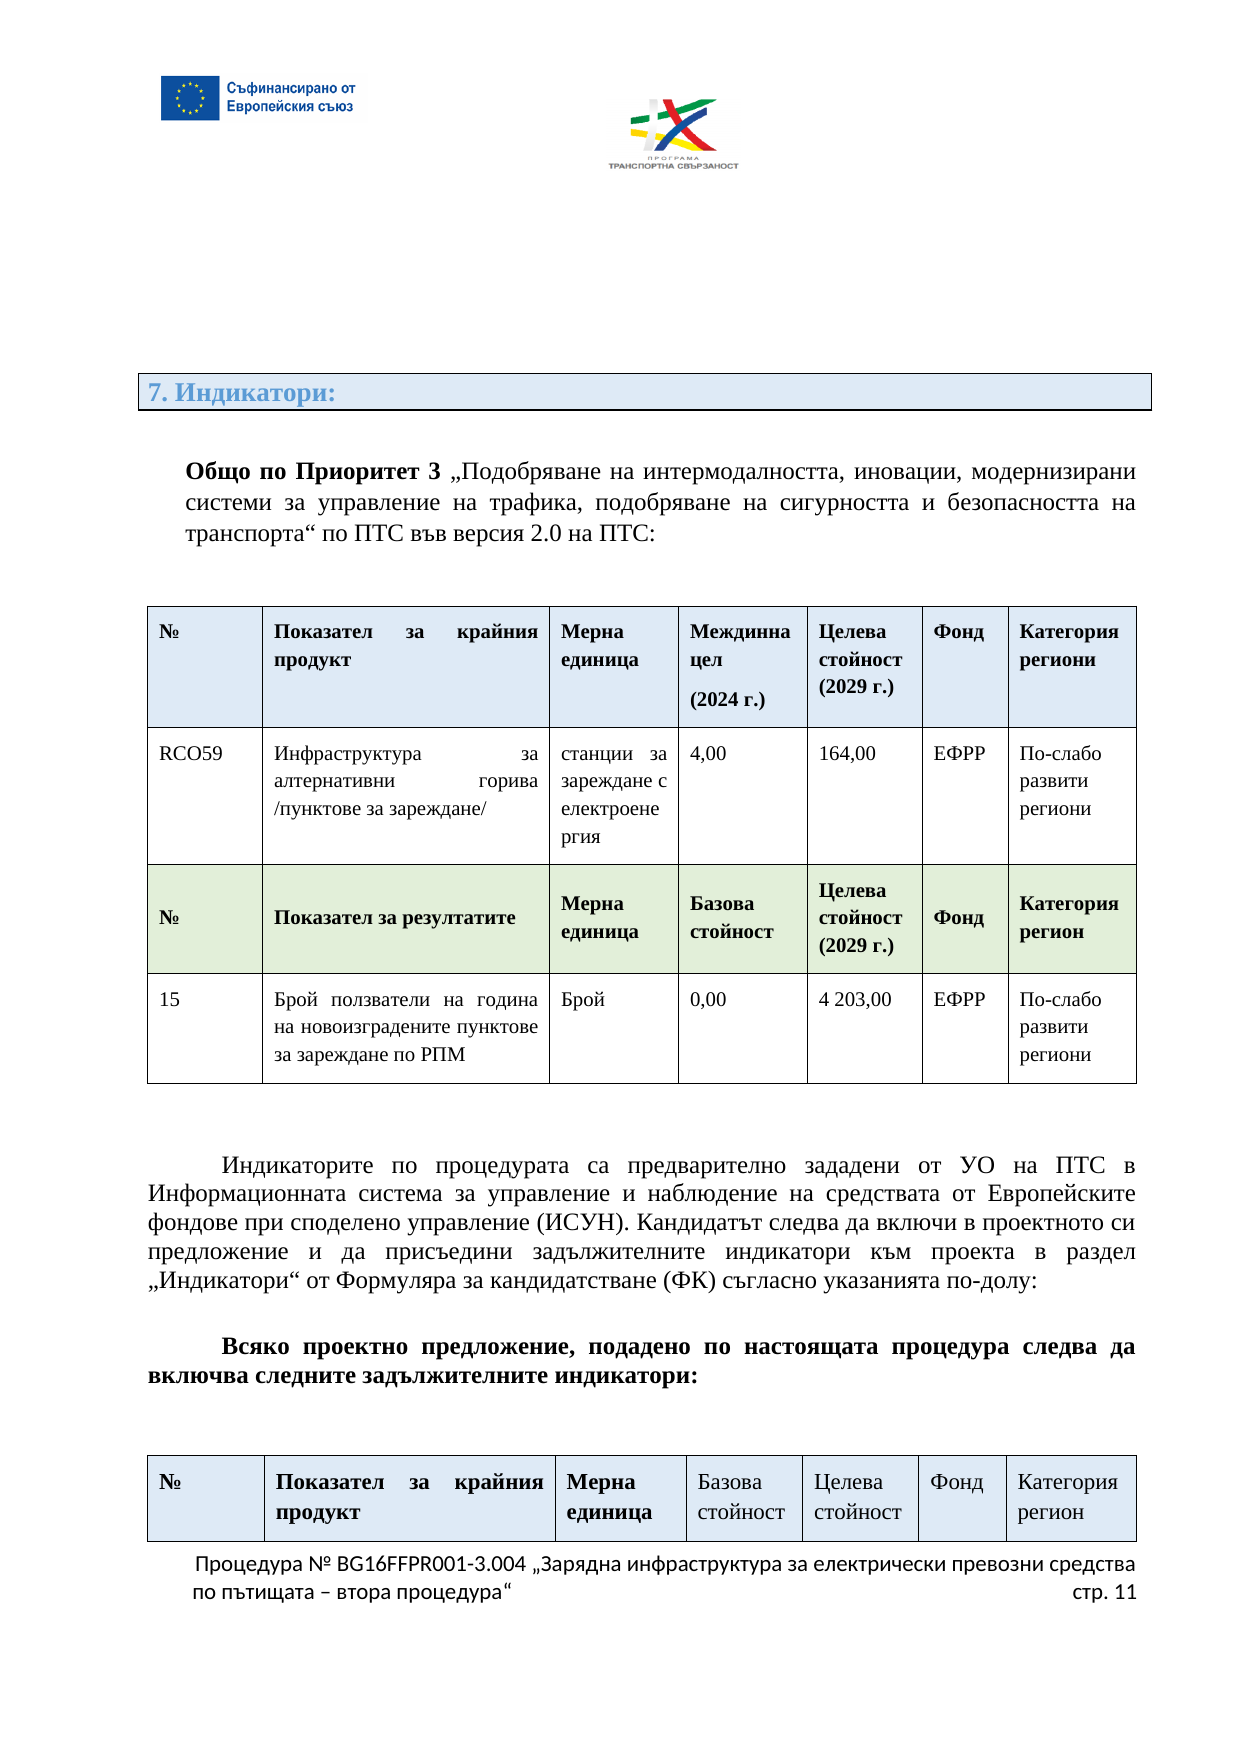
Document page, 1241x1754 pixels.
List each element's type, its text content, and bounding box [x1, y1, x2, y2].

table_header Целева стойност (2029 г.) [808, 607, 922, 727]
text Индикаторите по процедурата са предварително зададени от УО на ПТС в Информационната система за управление и наблюдение на средствата от Европейските фондове при споделено управление (ИСУН). Кандидатът следва да включи в проектното си предложение и да присъедини задължителните индикатори към проекта в раздел „Индикатори“ от Формуляра за кандидатстване (ФК) съгласно указанията по-долу: [148, 1150, 1137, 1293]
table_cell 164,00 [808, 728, 922, 864]
picture [158, 73, 368, 123]
list Общо по Приоритет 3 „Подобряване на интермодалността, иновации, модернизирани системи за управление на трафика, подобряване на сигурността и безопасността на транспорта“ по ПТС във версия 2.0 на ПТС: [185, 456, 1137, 547]
table_cell RCO59 [148, 728, 262, 864]
table_cell Фонд [923, 865, 1008, 973]
table_header Междинна цел (2024 г.) [679, 607, 807, 727]
table_header Показател за крайния продукт [263, 607, 549, 727]
table_cell Базова стойност [679, 865, 807, 973]
table_header № [148, 607, 262, 727]
table_header Мерна единица [550, 607, 678, 727]
table_cell 4 203,00 [808, 974, 922, 1082]
table_header Целева стойност [803, 1456, 918, 1541]
table_cell 0,00 [679, 974, 807, 1082]
table_header Фонд [919, 1456, 1006, 1541]
table_cell Брой ползватели на година на новоизградените пунктове за зареждане по РПМ [263, 974, 549, 1082]
table_header Показател за крайния продукт [265, 1456, 555, 1541]
table_cell станции за зареждане с електроенергия [550, 728, 678, 864]
table_cell 4,00 [679, 728, 807, 864]
subtitle 7. Индикатори: [139, 374, 1151, 409]
table_header Категория регион [1007, 1456, 1136, 1541]
list Всяко проектно предложение, подадено по настоящата процедура следва да включва следните задължителните индикатори: [148, 1331, 1137, 1388]
table_header Мерна единица [556, 1456, 686, 1541]
table_cell № [148, 865, 262, 973]
table_cell ЕФРР [923, 974, 1008, 1082]
table_cell Показател за резултатите [263, 865, 549, 973]
table_header № [148, 1456, 264, 1541]
table_cell 15 [148, 974, 262, 1082]
table_header Категория региони [1009, 607, 1136, 727]
table_cell Категория регион [1009, 865, 1136, 973]
table_header Базова стойност [687, 1456, 802, 1541]
table_cell По-слабо развити региони [1009, 974, 1136, 1082]
table_cell Инфраструктура за алтернативни горива /пунктове за зареждане/ [263, 728, 549, 864]
table_cell По-слабо развити региони [1009, 728, 1136, 864]
table_cell Брой [550, 974, 678, 1082]
table_cell Мерна единица [550, 865, 678, 973]
table_cell Целева стойност (2029 г.) [808, 865, 922, 973]
table_cell ЕФРР [923, 728, 1008, 864]
table_header Фонд [923, 607, 1008, 727]
